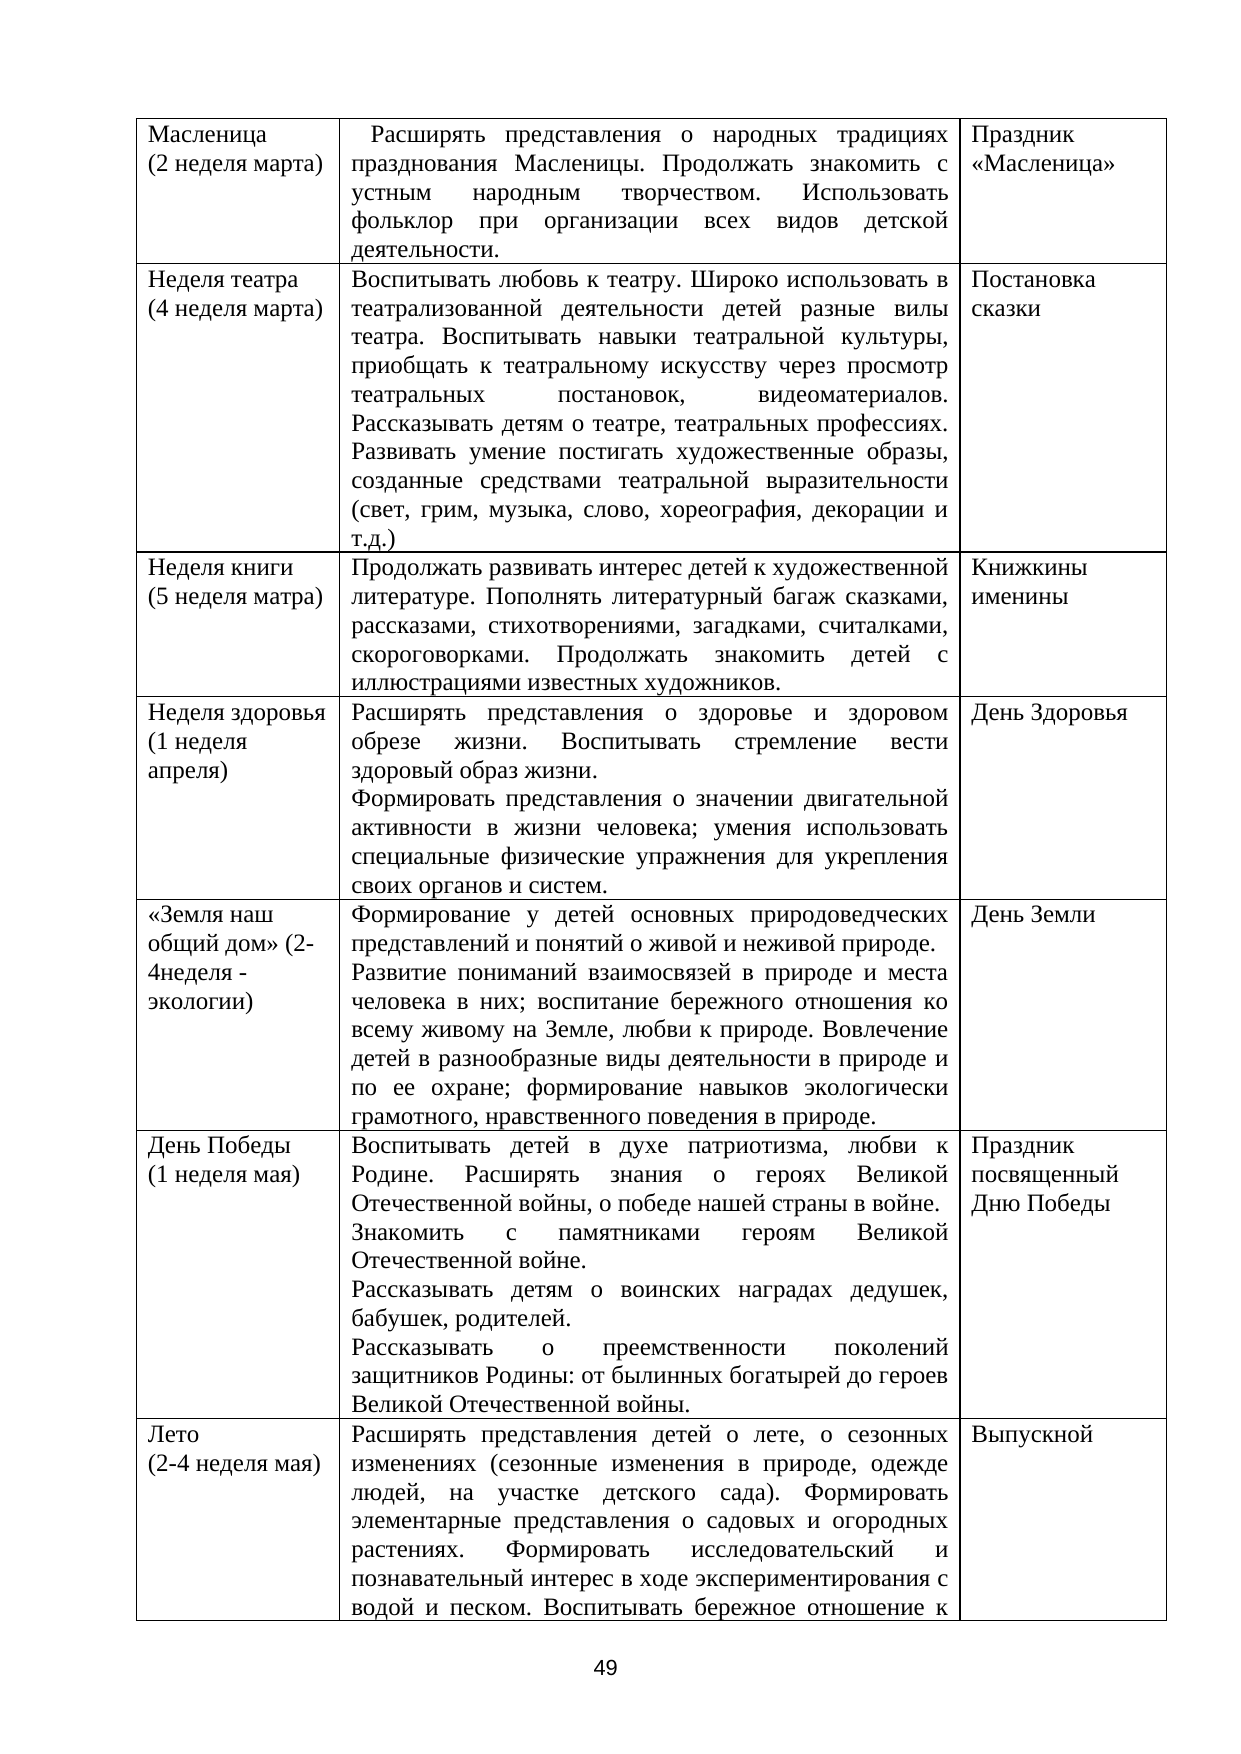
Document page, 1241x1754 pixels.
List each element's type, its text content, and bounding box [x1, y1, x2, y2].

table_cell Воспитывать любовь к театру. Широко использовать в театрализованной деятельности детей разные вилы театра. Воспитывать навыки театральной культуры, приобщать к театральному искусству через просмотр театральных постановок, видеоматериалов. Рассказывать детям о театре, театральных профессиях. Развивать умение постигать художественные образы, созданные средствами театральной выразительности (свет, грим, музыка, слово, хореография, декорации и т.д.) [340, 264, 959, 551]
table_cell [340, 1419, 959, 1620]
table_cell День Здоровья [961, 697, 1166, 898]
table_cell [137, 1419, 339, 1620]
table_cell Формирование у детей основных природоведческих представлений и понятий о живой и неживой природе. Развитие пониманий взаимосвязей в природе и места человека в них; воспитание бережного отношения ко всему живому на Земле, любви к природе. Вовлечение детей в разнообразные виды деятельности в природе и по ее охране; формирование навыков экологически грамотного, нравственного поведения в природе. [340, 900, 959, 1129]
table_cell Книжкины именины [961, 553, 1166, 696]
table_cell День Победы (1 неделя мая) [137, 1131, 339, 1418]
table_cell Неделя театра (4 неделя марта) [137, 264, 339, 551]
table_cell Расширять представления о народных традициях празднования Масленицы. Продолжать знакомить с устным народным творчеством. Использовать фольклор при организации всех видов детской деятельности. [340, 119, 959, 263]
table_cell Праздник «Масленица» [961, 119, 1166, 263]
table_cell Расширять представления о здоровье и здоровом обрезе жизни. Воспитывать стремление вести здоровый образ жизни. Формировать представления о значении двигательной активности в жизни человека; умения использовать специальные физические упражнения для укрепления своих органов и систем. [340, 697, 959, 898]
table_cell Праздник посвященный Дню Победы [961, 1131, 1166, 1418]
table_cell Выпускной [961, 1419, 1166, 1620]
table_cell День Земли [961, 900, 1166, 1129]
table_cell Продолжать развивать интерес детей к художественной литературе. Пополнять литературный багаж сказками, рассказами, стихотворениями, загадками, считалками, скороговорками. Продолжать знакомить детей с иллюстрациями известных художников. [340, 553, 959, 696]
table_cell Неделя книги (5 неделя матра) [137, 553, 339, 696]
table_cell Постановка сказки [961, 264, 1166, 551]
table_cell Воспитывать детей в духе патриотизма, любви к Родине. Расширять знания о героях Великой Отечественной войны, о победе нашей страны в войне. Знакомить с памятниками героям Великой Отечественной войне. Рассказывать детям о воинских наградах дедушек, бабушек, родителей. Рассказывать о преемственности поколений защитников Родины: от былинных богатырей до героев Великой Отечественной войны. [340, 1131, 959, 1418]
table_cell Неделя здоровья (1 неделя апреля) [137, 697, 339, 898]
table_cell Масленица (2 неделя марта) [137, 119, 339, 263]
table_cell «Земля наш общий дом» (2-4неделя -экологии) [137, 900, 339, 1129]
